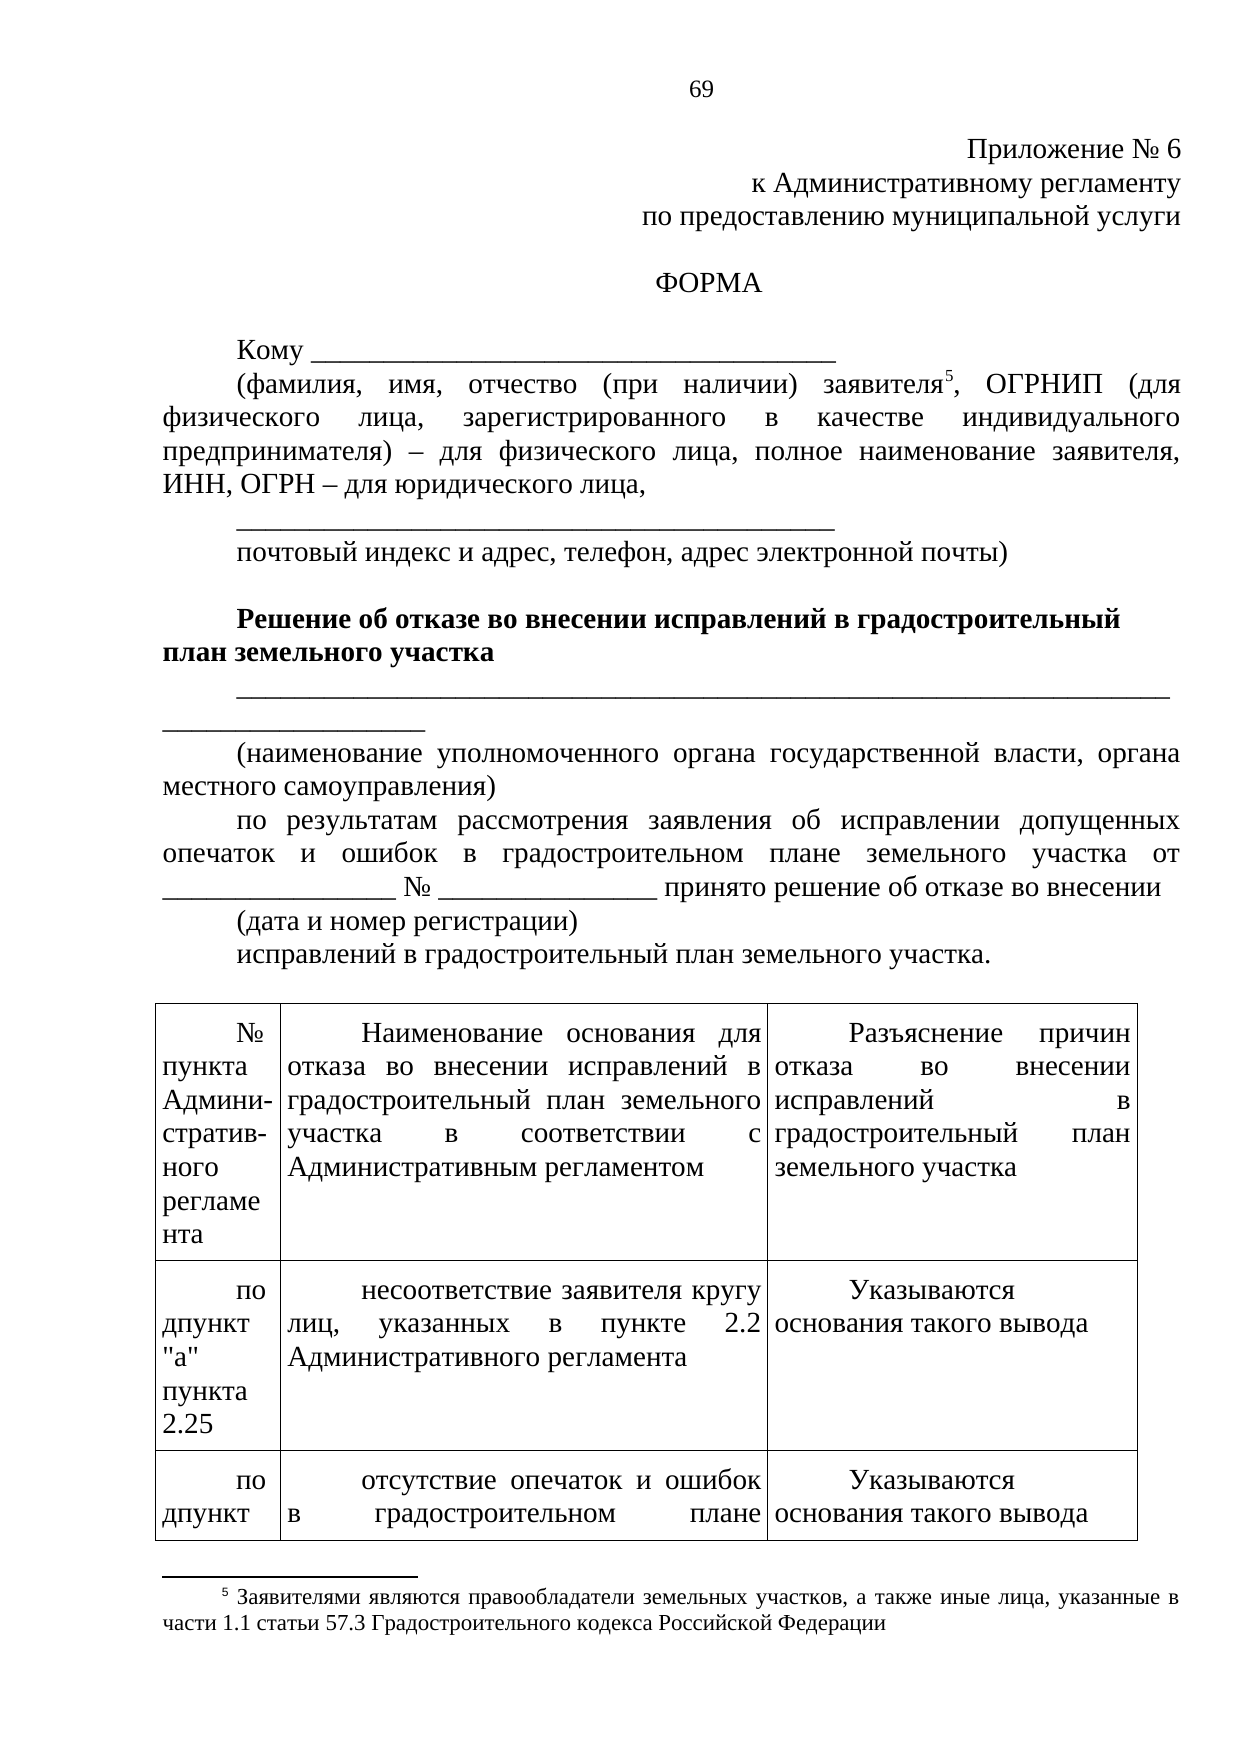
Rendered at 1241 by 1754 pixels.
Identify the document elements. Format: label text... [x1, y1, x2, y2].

table_cell несоответствие заявителя кругу лиц, указанных в пункте 2.2 Административного регламента [281, 1261, 767, 1450]
text (наименование уполномоченного органа государственной власти, органа местного самоуправления) [162, 735, 1181, 802]
text исправлений в градостроительный план земельного участка. [162, 936, 1181, 970]
text __________________________________________________________________________________ [162, 668, 1181, 735]
text к Административному регламенту [162, 165, 1181, 198]
table_header Разъяснение причин отказа во внесении исправлений в градостроительный план земельного участка [768, 1004, 1137, 1260]
text (дата и номер регистрации) [162, 903, 1181, 936]
text ФОРМА [162, 265, 1181, 299]
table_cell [156, 1451, 280, 1540]
text _________________________________________ [162, 500, 1181, 534]
table_header № пункта Админи-стратив-ного регламента [156, 1004, 280, 1260]
table_header Наименование основания для отказа во внесении исправлений в градостроительный план земельного участка в соответствии с Административным регламентом [281, 1004, 767, 1260]
text по предоставлению муниципальной услуги [162, 198, 1181, 232]
text Кому ____________________________________ [162, 332, 1181, 366]
text по результатам рассмотрения заявления об исправлении допущенных опечаток и ошибок в градостроительном плане земельного участка от ________________ № _______________ принято решение об отказе во внесении [162, 802, 1181, 903]
text почтовый индекс и адрес, телефон, адрес электронной почты) [162, 534, 1181, 567]
text Приложение № 6 [162, 131, 1181, 165]
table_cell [281, 1451, 767, 1540]
table_cell Указываются основания такого вывода [768, 1261, 1137, 1450]
table_cell подпункт "а" пункта 2.25 [156, 1261, 280, 1450]
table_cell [768, 1451, 1137, 1540]
text Решение об отказе во внесении исправлений в градостроительный план земельного участка [162, 601, 1181, 668]
text (фамилия, имя, отчество (при наличии) заявителя, ОГРНИП (для физического лица, зарегистрированного в качестве индивидуального предпринимателя) – для физического лица, полное наименование заявителя, ИНН, ОГРН – для юридического лица, [162, 366, 1181, 500]
